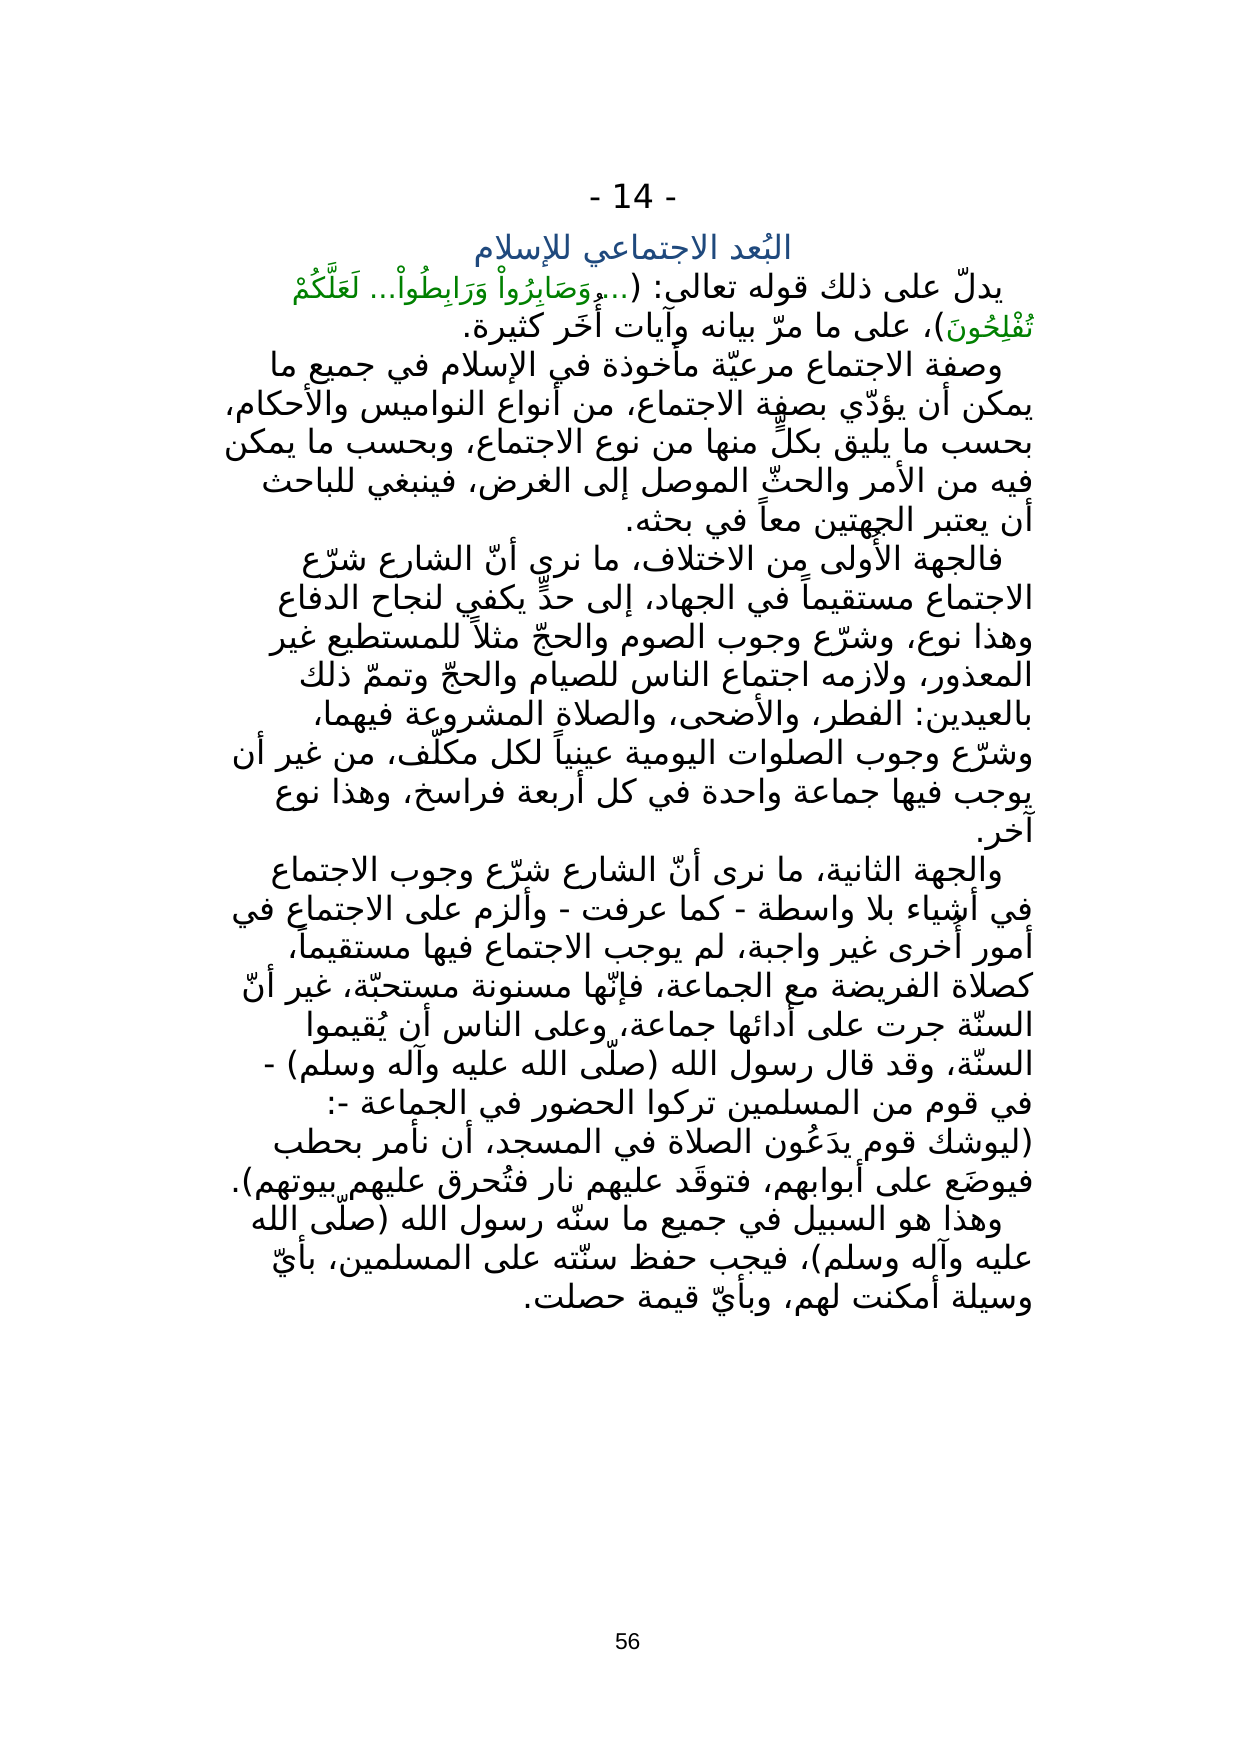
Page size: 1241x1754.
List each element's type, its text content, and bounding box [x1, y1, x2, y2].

text وهذا هو السبيل في جميع ما سنّه رسول الله (صلّى الله عليه وآله وسلم)، فيجب حفظ سنّته على المسلمين، بأيّ وسيلة أمكنت لهم، وبأيّ قيمة حصلت. [222, 1200, 1033, 1316]
text والجهة الثانية، ما نرى أنّ الشارع شرّع وجوب الاجتماع في أشياء بلا واسطة - كما عرفت - وألزم على الاجتماع في أمور أُخرى غير واجبة، لم يوجب الاجتماع فيها مستقيماً، كصلاة الفريضة مع الجماعة، فإنّها مسنونة مستحبّة، غير أنّ السنّة جرت على أدائها جماعة، وعلى الناس أن يُقيموا السنّة، وقد قال رسول الله (صلّى الله عليه وآله وسلم) - في قوم من المسلمين تركوا الحضور في الجماعة -: (ليوشك قوم يدَعُون الصلاة في المسجد، أن نأمر بحطب فيوضَع على أبوابهم، فتوقَد عليهم نار فتُحرق عليهم بيوتهم). [222, 850, 1033, 1200]
subtitle البُعد الاجتماعي للإسلام [222, 228, 1033, 267]
text وصفة الاجتماع مرعيّة مأخوذة في الإسلام في جميع ما يمكن أن يؤدّي بصفة الاجتماع، من أنواع النواميس والأحكام، بحسب ما يليق بكلٍّ منها من نوع الاجتماع، وبحسب ما يمكن فيه من الأمر والحثّ الموصل إلى الغرض، فينبغي للباحث أن يعتبر الجهتين معاً في بحثه. [222, 345, 1033, 539]
text - 14 - [222, 177, 1033, 216]
text يدلّ على ذلك قوله تعالى: (... وَصَابِرُواْ وَرَابِطُواْ... لَعَلَّكُمْ تُفْلِحُونَ)، على ما مرّ بيانه وآيات أُخَر كثيرة. [222, 267, 1033, 345]
text فالجهة الأُولى من الاختلاف، ما نرى أنّ الشارع شرّع الاجتماع مستقيماً في الجهاد، إلى حدٍّ يكفي لنجاح الدفاع وهذا نوع، وشرّع وجوب الصوم والحجّ مثلاً للمستطيع غير المعذور، ولازمه اجتماع الناس للصيام والحجّ وتممّ ذلك بالعيدين: الفطر، والأضحى، والصلاة المشروعة فيهما، وشرّع وجوب الصلوات اليومية عينياً لكل مكلّف، من غير أن يوجب فيها جماعة واحدة في كل أربعة فراسخ، وهذا نوع آخر. [222, 539, 1033, 850]
